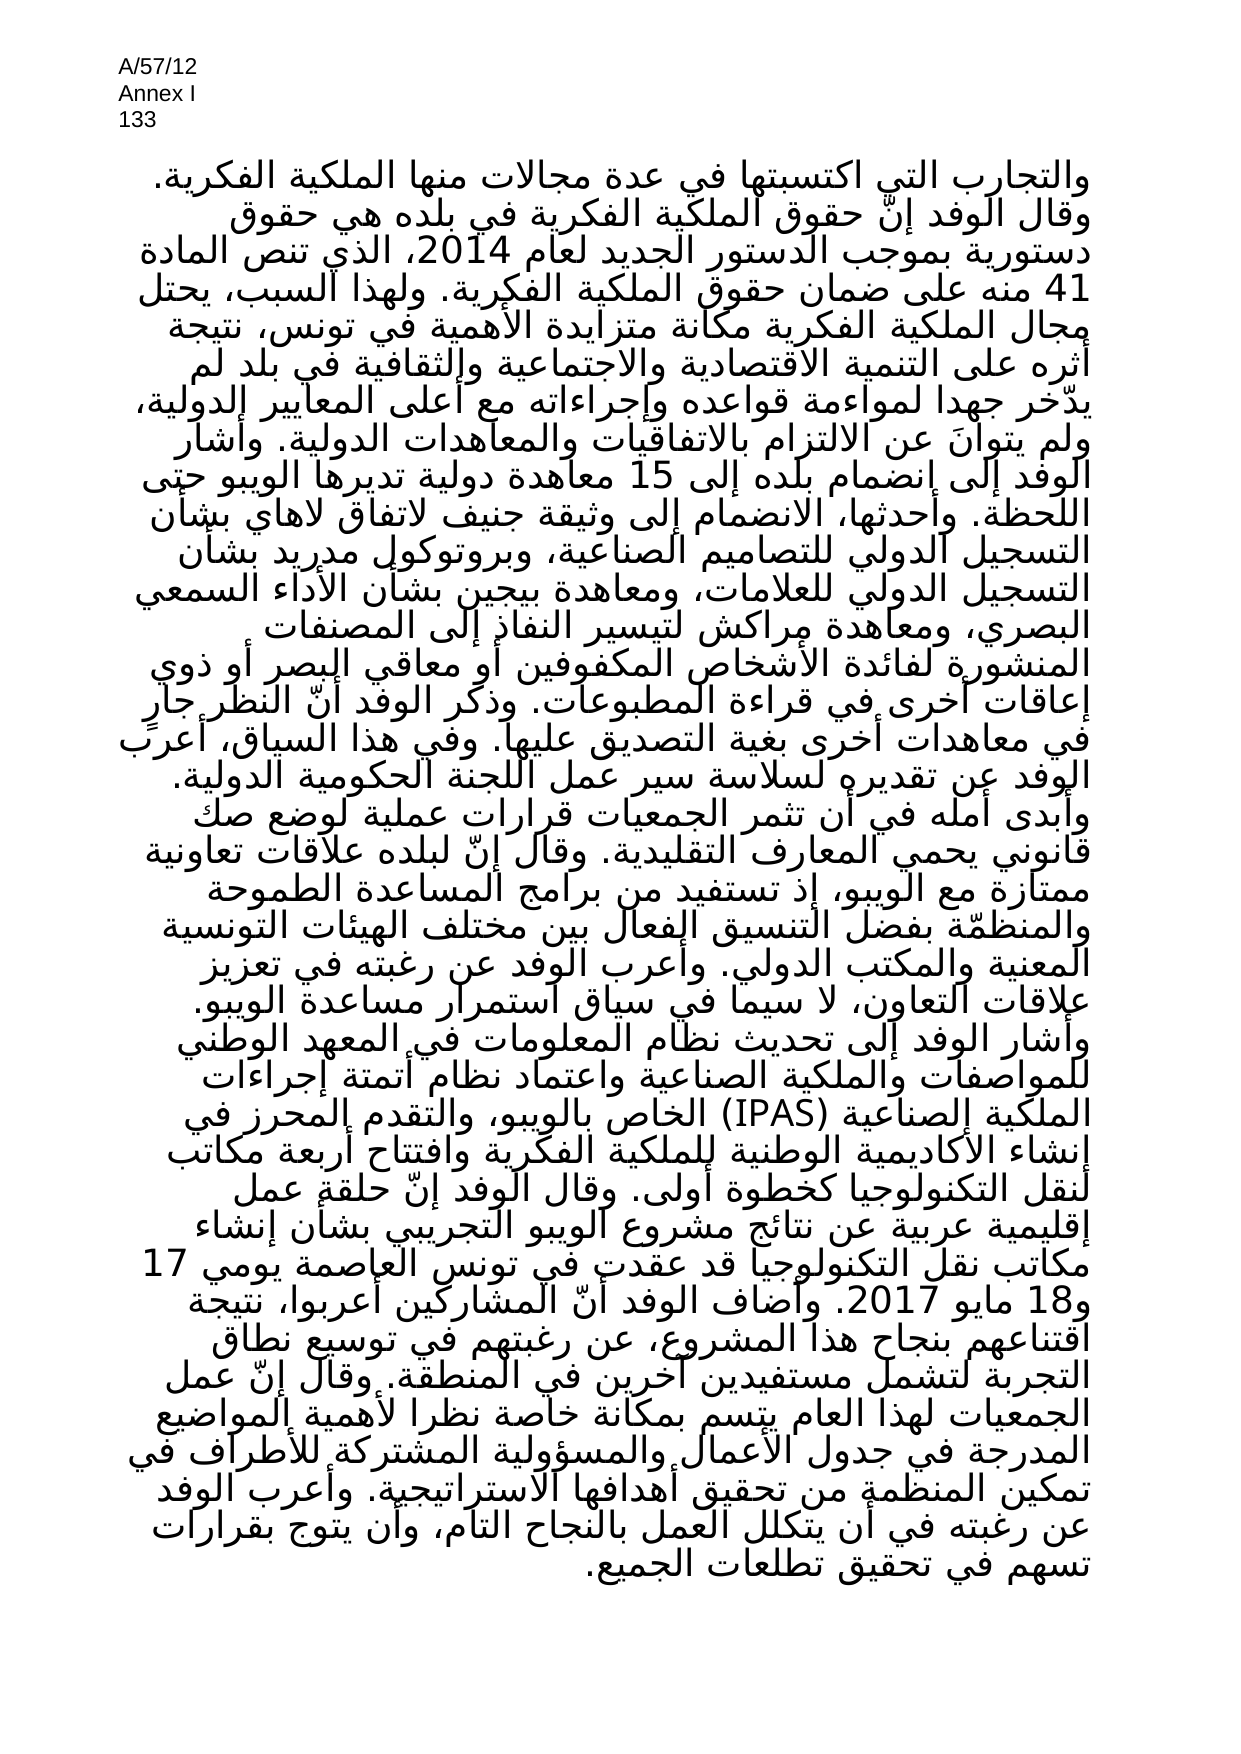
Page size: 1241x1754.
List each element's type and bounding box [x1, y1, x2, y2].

text [118, 158, 1092, 1583]
